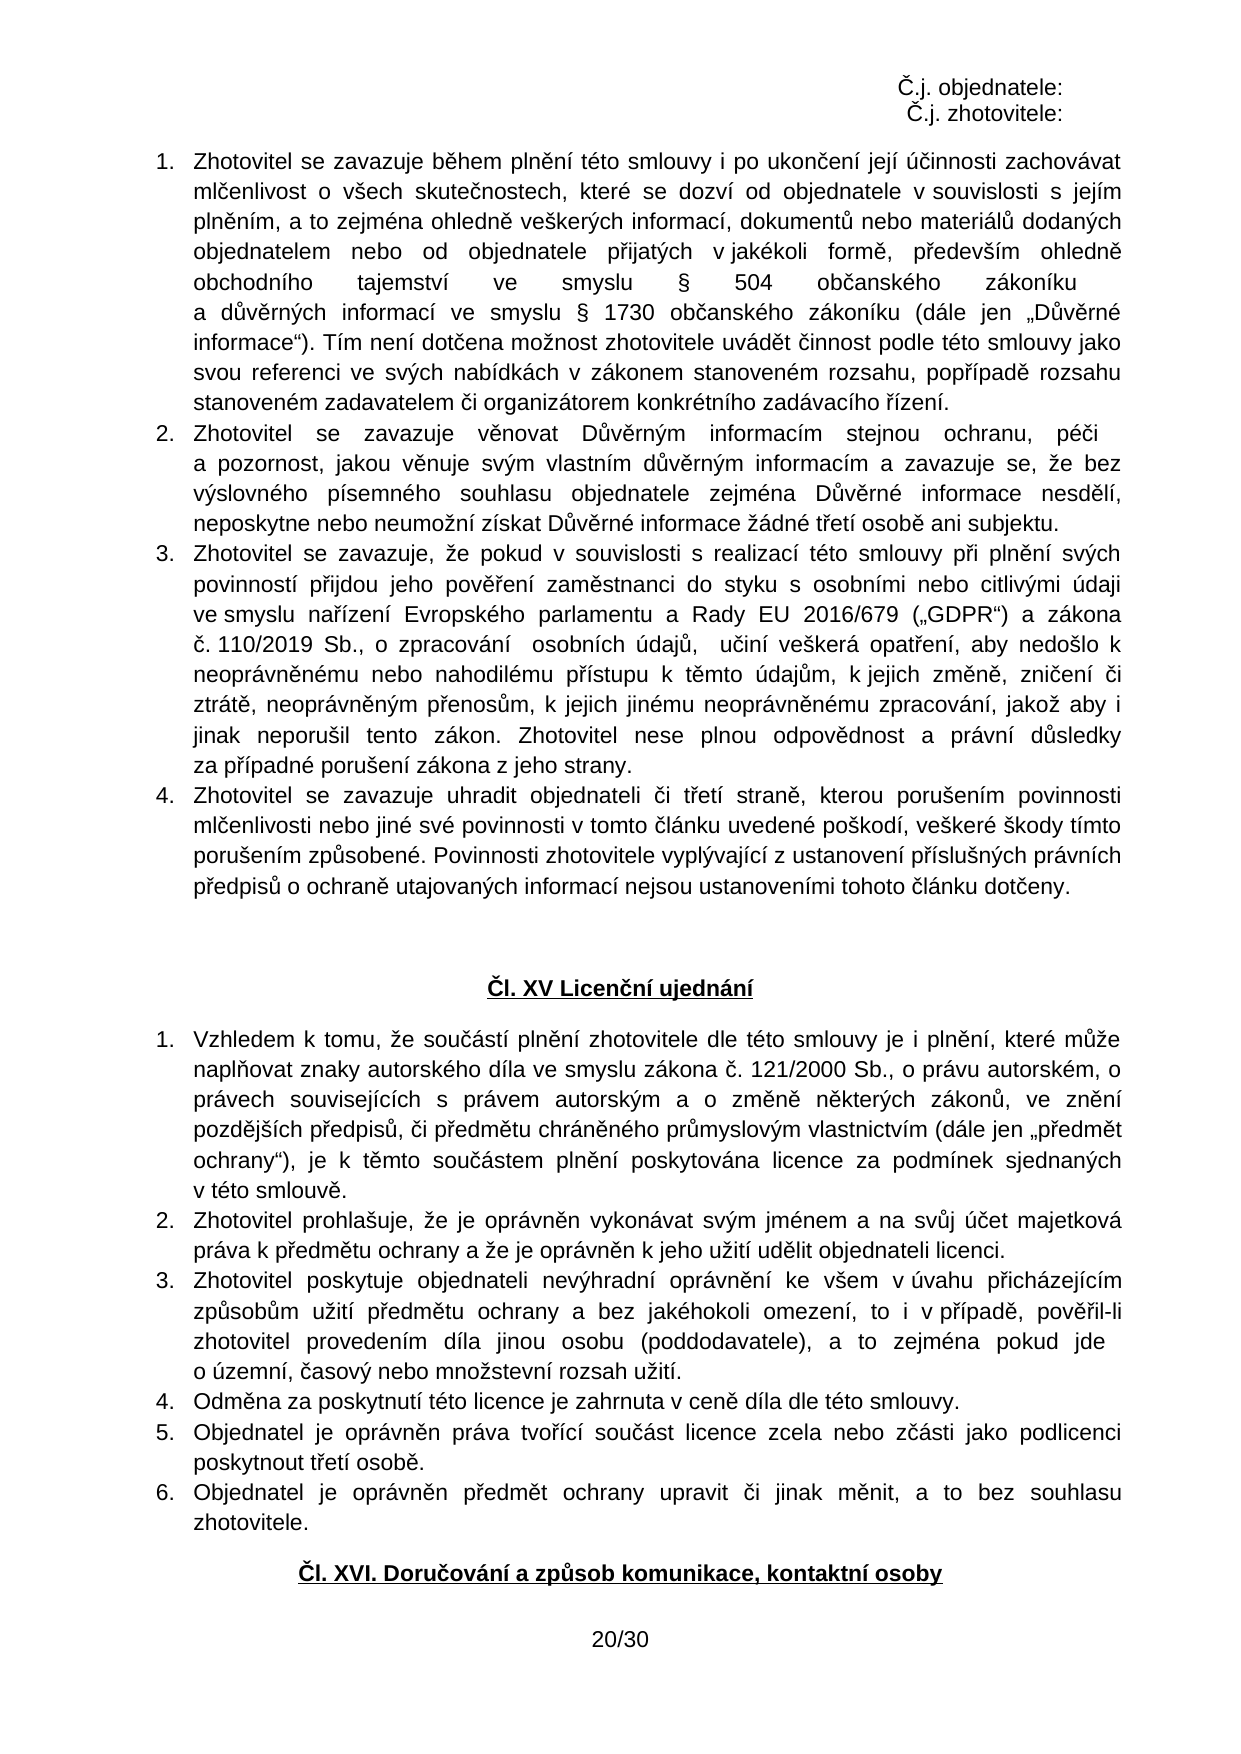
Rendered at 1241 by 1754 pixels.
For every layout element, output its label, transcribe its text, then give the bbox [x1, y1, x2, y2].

list Vzhledem k tomu, že součástí plnění zhotovitele dle této smlouvy je i plnění, které může naplňovat znaky autorského díla ve smyslu zákona č. 121/2000 Sb., o právu autorském, o právech souvisejících s právem autorským a o změně některých zákonů, ve znění pozdějších předpisů, či předmětu chráněného průmyslovým vlastnictvím (dále jen „předmět ochrany“), je k těmto součástem plnění poskytována licence za podmínek sjednaných v této smlouvě. [156, 1026, 1122, 1203]
list Zhotovitel prohlašuje, že je oprávněn vykonávat svým jménem a na svůj účet majetková práva k předmětu ochrany a že je oprávněn k jeho užití udělit objednateli licenci. [156, 1207, 1122, 1263]
list Zhotovitel se zavazuje uhradit objednateli či třetí straně, kterou porušením povinnosti mlčenlivosti nebo jiné své povinnosti v tomto článku uvedené poškodí, veškeré škody tímto porušením způsobené. Povinnosti zhotovitele vyplývající z ustanovení příslušných právních předpisů o ochraně utajovaných informací nejsou ustanoveními tohoto článku dotčeny. [156, 782, 1122, 899]
list Objednatel je oprávněn předmět ochrany upravit či jinak měnit, a to bez souhlasu zhotovitele. [156, 1479, 1122, 1535]
text Čl. XV Licenční ujednání [118, 975, 1122, 1001]
list Zhotovitel poskytuje objednateli nevýhradní oprávnění ke všem v úvahu přicházejícím způsobům užití předmětu ochrany a bez jakéhokoli omezení, to i v případě, pověřil-li zhotovitel provedením díla jinou osobu (poddodavatele), a to zejména pokud jde o územní, časový nebo množstevní rozsah užití. [156, 1267, 1122, 1384]
list Zhotovitel se zavazuje během plnění této smlouvy i po ukončení její účinnosti zachovávat mlčenlivost o všech skutečnostech, které se dozví od objednatele v souvislosti s jejím plněním, a to zejména ohledně veškerých informací, dokumentů nebo materiálů dodaných objednatelem nebo od objednatele přijatých v jakékoli formě, především ohledně obchodního tajemství ve smyslu § 504 občanského zákoníku a důvěrných informací ve smyslu § 1730 občanského zákoníku (dále jen „Důvěrné informace“). Tím není dotčena možnost zhotovitele uvádět činnost podle této smlouvy jako svou referenci ve svých nabídkách v zákonem stanoveném rozsahu, popřípadě rozsahu stanoveném zadavatelem či organizátorem konkrétního zadávacího řízení. [156, 148, 1122, 416]
list Odměna za poskytnutí této licence je zahrnuta v ceně díla dle této smlouvy. [156, 1388, 1122, 1414]
list Zhotovitel se zavazuje, že pokud v souvislosti s realizací této smlouvy při plnění svých povinností přijdou jeho pověření zaměstnanci do styku s osobními nebo citlivými údaji ve smyslu nařízení Evropského parlamentu a Rady EU 2016/679 („GDPR“) a zákona č. 110/2019 Sb., o zpracování osobních údajů, učiní veškerá opatření, aby nedošlo k neoprávněnému nebo nahodilému přístupu k těmto údajům, k jejich změně, zničení či ztrátě, neoprávněným přenosům, k jejich jinému neoprávněnému zpracování, jakož aby i jinak neporušil tento zákon. Zhotovitel nese plnou odpovědnost a právní důsledky za případné porušení zákona z jeho strany. [156, 540, 1122, 778]
text Čl. XVI. Doručování a způsob komunikace, kontaktní osoby [118, 1560, 1122, 1586]
list Zhotovitel se zavazuje věnovat Důvěrným informacím stejnou ochranu, péči a pozornost, jakou věnuje svým vlastním důvěrným informacím a zavazuje se, že bez výslovného písemného souhlasu objednatele zejména Důvěrné informace nesdělí, neposkytne nebo neumožní získat Důvěrné informace žádné třetí osobě ani subjektu. [156, 419, 1122, 536]
list Objednatel je oprávněn práva tvořící součást licence zcela nebo zčásti jako podlicenci poskytnout třetí osobě. [156, 1418, 1122, 1475]
